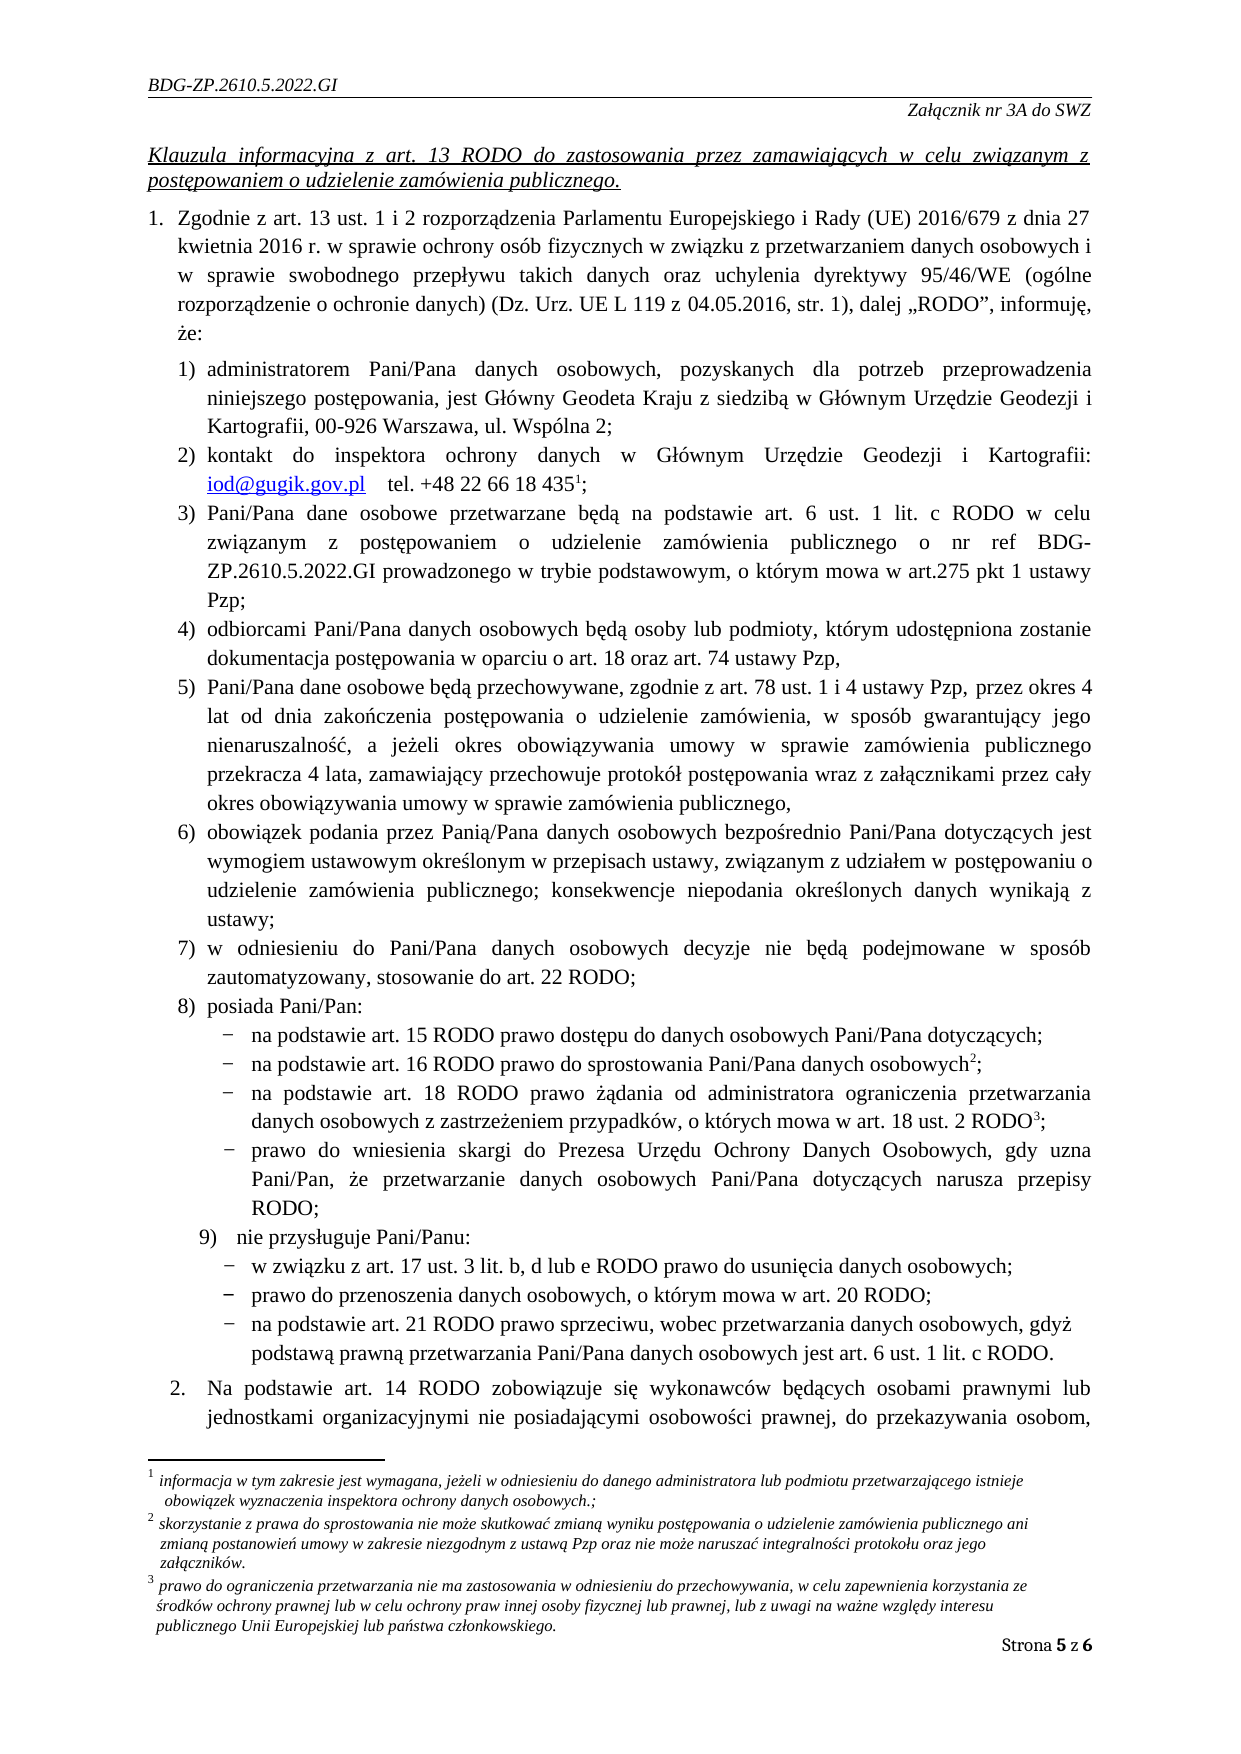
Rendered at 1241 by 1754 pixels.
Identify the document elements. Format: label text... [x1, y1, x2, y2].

list na podstawie art. 16 RODO prawo do sprostowania Pani/Pana danych osobowych; [222, 1051, 1092, 1076]
list na podstawie art. 21 RODO prawo sprzeciwu, wobec przetwarzania danych osobowych, gdyż podstawą prawną przetwarzania Pani/Pana danych osobowych jest art. 6 ust. 1 lit. c RODO. [222, 1311, 1092, 1365]
text Klauzula informacyjna z art. 13 RODO do zastosowania przez zamawiających w celu związanym z postępowaniem o udzielenie zamówienia publicznego. [148, 142, 1092, 192]
list Pani/Pana dane osobowe będą przechowywane, zgodnie z art. 78 ust. 1 i 4 ustawy Pzp, przez okres 4 lat od dnia zakończenia postępowania o udzielenie zamówienia, w sposób gwarantujący jego nienaruszalność, a jeżeli okres obowiązywania umowy w sprawie zamówienia publicznego przekracza 4 lata, zamawiający przechowuje protokół postępowania wraz z załącznikami przez cały okres obowiązywania umowy w sprawie zamówienia publicznego, [177, 674, 1092, 815]
list odbiorcami Pani/Pana danych osobowych będą osoby lub podmioty, którym udostępniona zostanie dokumentacja postępowania w oparciu o art. 18 oraz art. 74 ustawy Pzp, [177, 616, 1092, 670]
list w odniesieniu do Pani/Pana danych osobowych decyzje nie będą podejmowane w sposób zautomatyzowany, stosowanie do art. 22 RODO; [177, 935, 1092, 989]
list nie przysługuje Pani/Panu: [199, 1224, 1092, 1249]
list posiada Pani/Pan: [177, 993, 1092, 1018]
list obowiązek podania przez Panią/Pana danych osobowych bezpośrednio Pani/Pana dotyczących jest wymogiem ustawowym określonym w przepisach ustawy, związanym z udziałem w postępowaniu o udzielenie zamówienia publicznego; konsekwencje niepodania określonych danych wynikają z ustawy; [177, 819, 1092, 931]
list kontakt do inspektora ochrony danych w Głównym Urzędzie Geodezji i Kartografii: iod@gugik.gov.pl tel. +48 22 66 18 435; [177, 442, 1092, 497]
list prawo do przenoszenia danych osobowych, o którym mowa w art. 20 RODO; [222, 1282, 1092, 1307]
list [169, 1375, 1092, 1429]
list administratorem Pani/Pana danych osobowych, pozyskanych dla potrzeb przeprowadzenia niniejszego postępowania, jest Główny Geodeta Kraju z siedzibą w Głównym Urzędzie Geodezji i Kartografii, 00-926 Warszawa, ul. Wspólna 2; [177, 356, 1092, 439]
list prawo do wniesienia skargi do Prezesa Urzędu Ochrony Danych Osobowych, gdy uzna Pani/Pan, że przetwarzanie danych osobowych Pani/Pana dotyczących narusza przepisy RODO; [222, 1137, 1092, 1221]
list w związku z art. 17 ust. 3 lit. b, d lub e RODO prawo do usunięcia danych osobowych; [222, 1253, 1092, 1278]
list na podstawie art. 18 RODO prawo żądania od administratora ograniczenia przetwarzania danych osobowych z zastrzeżeniem przypadków, o których mowa w art. 18 ust. 2 RODO; [222, 1079, 1092, 1134]
list Pani/Pana dane osobowe przetwarzane będą na podstawie art. 6 ust. 1 lit. c RODO w celu związanym z postępowaniem o udzielenie zamówienia publicznego o nr ref BDG-ZP.2610.5.2022.GI prowadzonego w trybie podstawowym, o którym mowa w art.275 pkt 1 ustawy Pzp; [177, 500, 1092, 612]
list na podstawie art. 15 RODO prawo dostępu do danych osobowych Pani/Pana dotyczących; [222, 1022, 1092, 1047]
list Zgodnie z art. 13 ust. 1 i 2 rozporządzenia Parlamentu Europejskiego i Rady (UE) 2016/679 z dnia 27 kwietnia 2016 r. w sprawie ochrony osób fizycznych w związku z przetwarzaniem danych osobowych i w sprawie swobodnego przepływu takich danych oraz uchylenia dyrektywy 95/46/WE (ogólne rozporządzenie o ochronie danych) (Dz. Urz. UE L 119 z 04.05.2016, str. 1), dalej „RODO”, informuję, że: [148, 204, 1092, 346]
